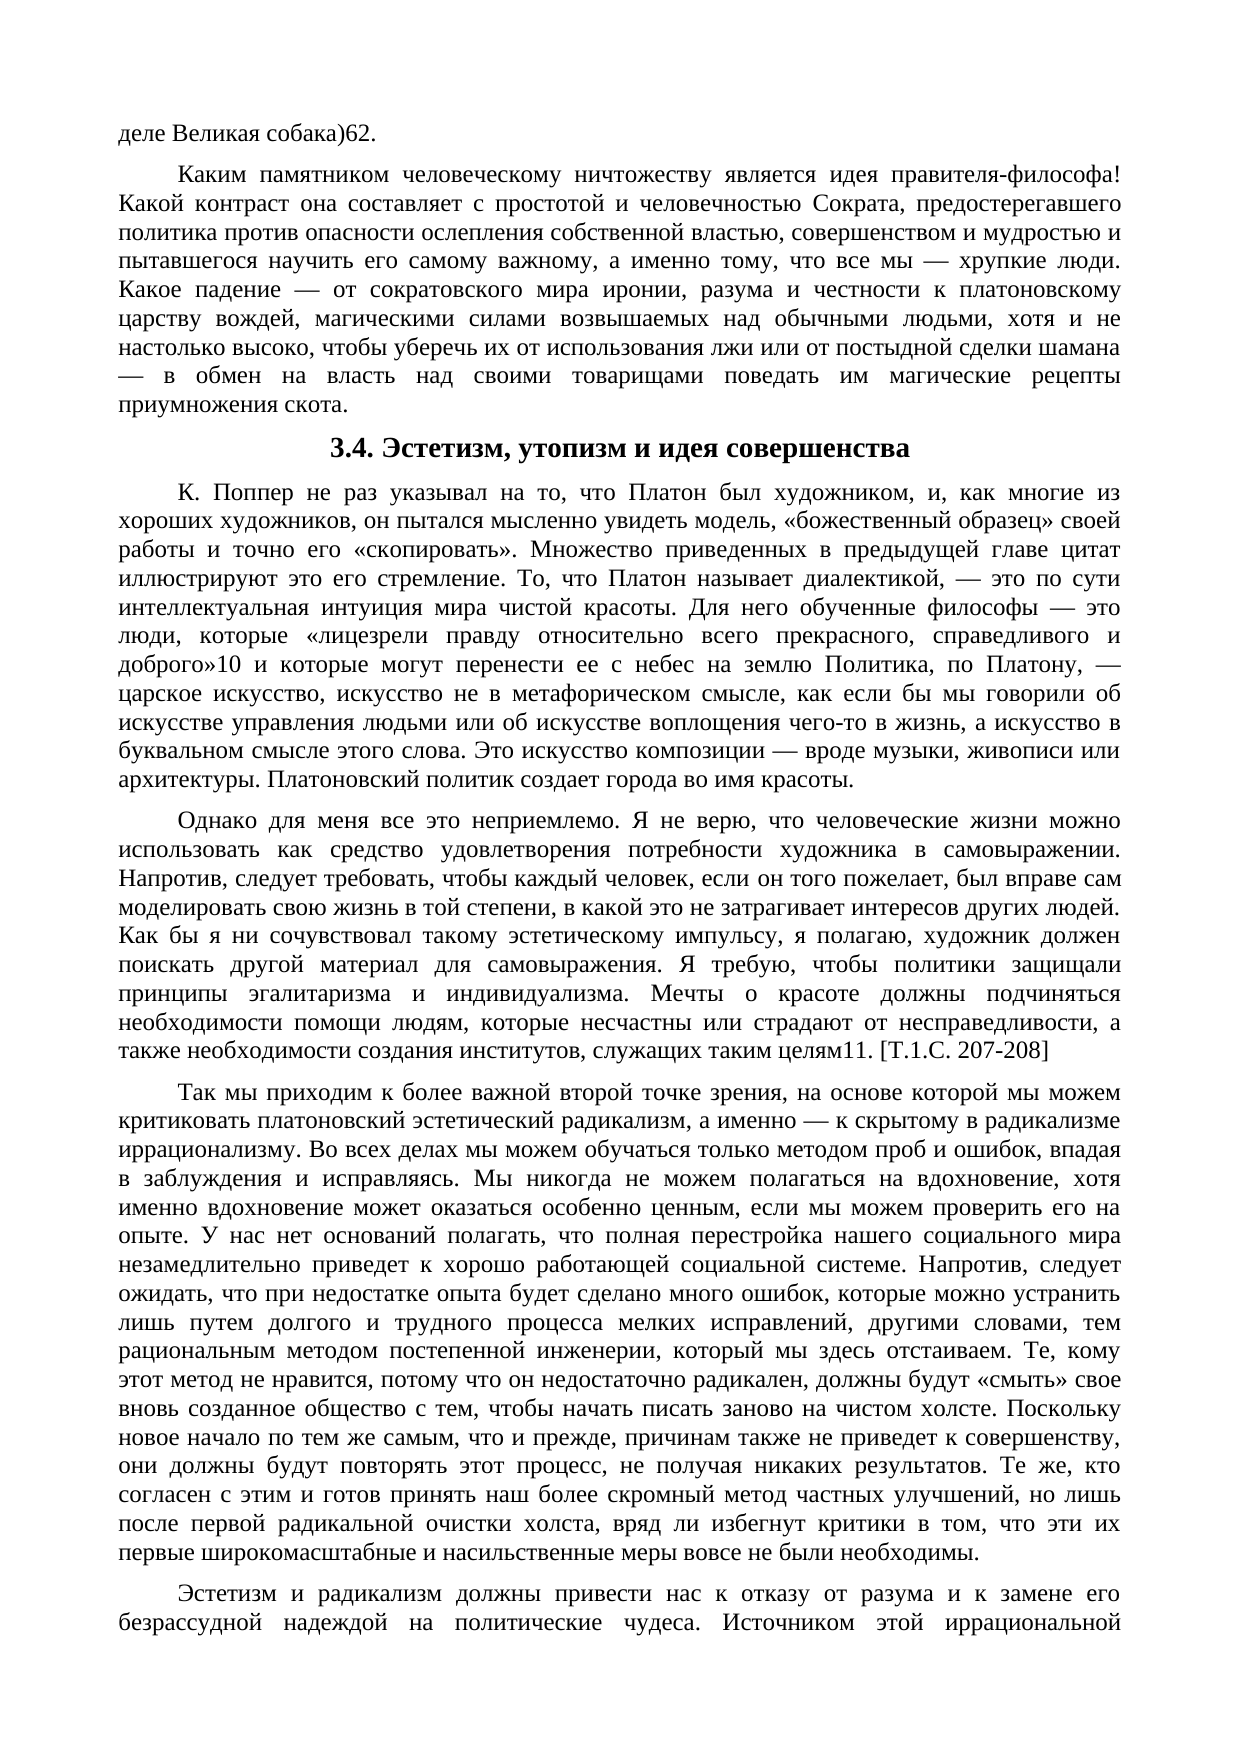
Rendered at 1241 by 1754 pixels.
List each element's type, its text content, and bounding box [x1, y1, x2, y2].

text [118, 118, 1122, 147]
text Так мы приходим к более важной второй точке зрения, на основе которой мы можем критиковать платоновский эстетический радикализм, а именно — к скрытому в радикализме иррационализму. Во всех делах мы можем обучаться только методом проб и ошибок, впадая в заблуждения и исправляясь. Мы никогда не можем полагаться на вдохновение, хотя именно вдохновение может оказаться особенно ценным, если мы можем проверить его на опыте. У нас нет оснований полагать, что полная перестройка нашего социального мира незамедлительно приведет к хорошо работающей социальной системе. Напротив, следует ожидать, что при недостатке опыта будет сделано много ошибок, которые можно устранить лишь путем долгого и трудного процесса мелких исправлений, другими словами, тем рациональным методом постепенной инженерии, который мы здесь отстаиваем. Те, кому этот метод не нравится, потому что он недостаточно радикален, должны будут «смыть» свое вновь созданное общество с тем, чтобы начать писать заново на чистом холсте. Поскольку новое начало по тем же самым, что и прежде, причинам также не приведет к совершенству, они должны будут повторять этот процесс, не получая никаких результатов. Те же, кто согласен с этим и готов принять наш более скромный метод частных улучшений, но лишь после первой радикальной очистки холста, вряд ли избегнут критики в том, что эти их первые широкомасштабные и насильственные меры вовсе не были необходимы. [118, 1077, 1122, 1565]
text Каким памятником человеческому ничтожеству является идея правителя-философа! Какой контраст она составляет с простотой и человечностью Сократа, предостерегавшего политика против опасности ослепления собственной властью, совершенством и мудростью и пытавшегося научить его самому важному, а именно тому, что все мы — хрупкие люди. Какое падение — от сократовского мира иронии, разума и честности к платоновскому царству вождей, магическими силами возвышаемых над обычными людьми, хотя и не настолько высоко, чтобы уберечь их от использования лжи или от постыдной сделки шамана — в обмен на власть над своими товарищами поведать им магические рецепты приумножения скота. [118, 159, 1122, 418]
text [118, 1578, 1122, 1635]
text Однако для меня все это неприемлемо. Я не верю, что человеческие жизни можно использовать как средство удовлетворения потребности художника в самовыражении. Напротив, следует требовать, чтобы каждый человек, если oн того пожелает, был вправе сам моделировать свою жизнь в той степени, в какой это не затрагивает интересов других людей. Как бы я ни сочувствовал такому эстетическому импульсу, я полагаю, художник должен поискать другой материал для самовыражения. Я требую, чтобы политики защищали принципы эгалитаризма и индивидуализма. Мечты о красоте должны подчиняться необходимости помощи людям, которые несчастны или страдают от несправедливости, а также необходимости создания институтов, служащих таким целям11. [Т.1.С. 207-208] [118, 805, 1122, 1064]
text 3.4. Эстетизм, утопизм и идея совершенства [118, 431, 1122, 464]
text К. Поппер не раз указывал на то, что Платон был художником, и, как многие из хороших художников, он пытался мысленно увидеть модель, «божественный образец» своей работы и точно его «скопировать». Множество приведенных в предыдущей главе цитат иллюстрируют это его стремление. То, что Платон называет диалектикой, — это по сути интеллектуальная интуиция мира чистой красоты. Для него обученные философы — это люди, которые «лицезрели правду относительно всего прекрасного, справедливого и доброго»10 и которые могут перенести ее с небес на землю Политика, по Платону, — царское искусство, искусство не в метафорическом смысле, как если бы мы говорили об искусстве управления людьми или об искусстве воплощения чего-то в жизнь, а искусство в буквальном смысле этого слова. Это искусство композиции — вроде музыки, живописи или архитектуры. Платоновский политик создает города во имя красоты. [118, 477, 1122, 793]
